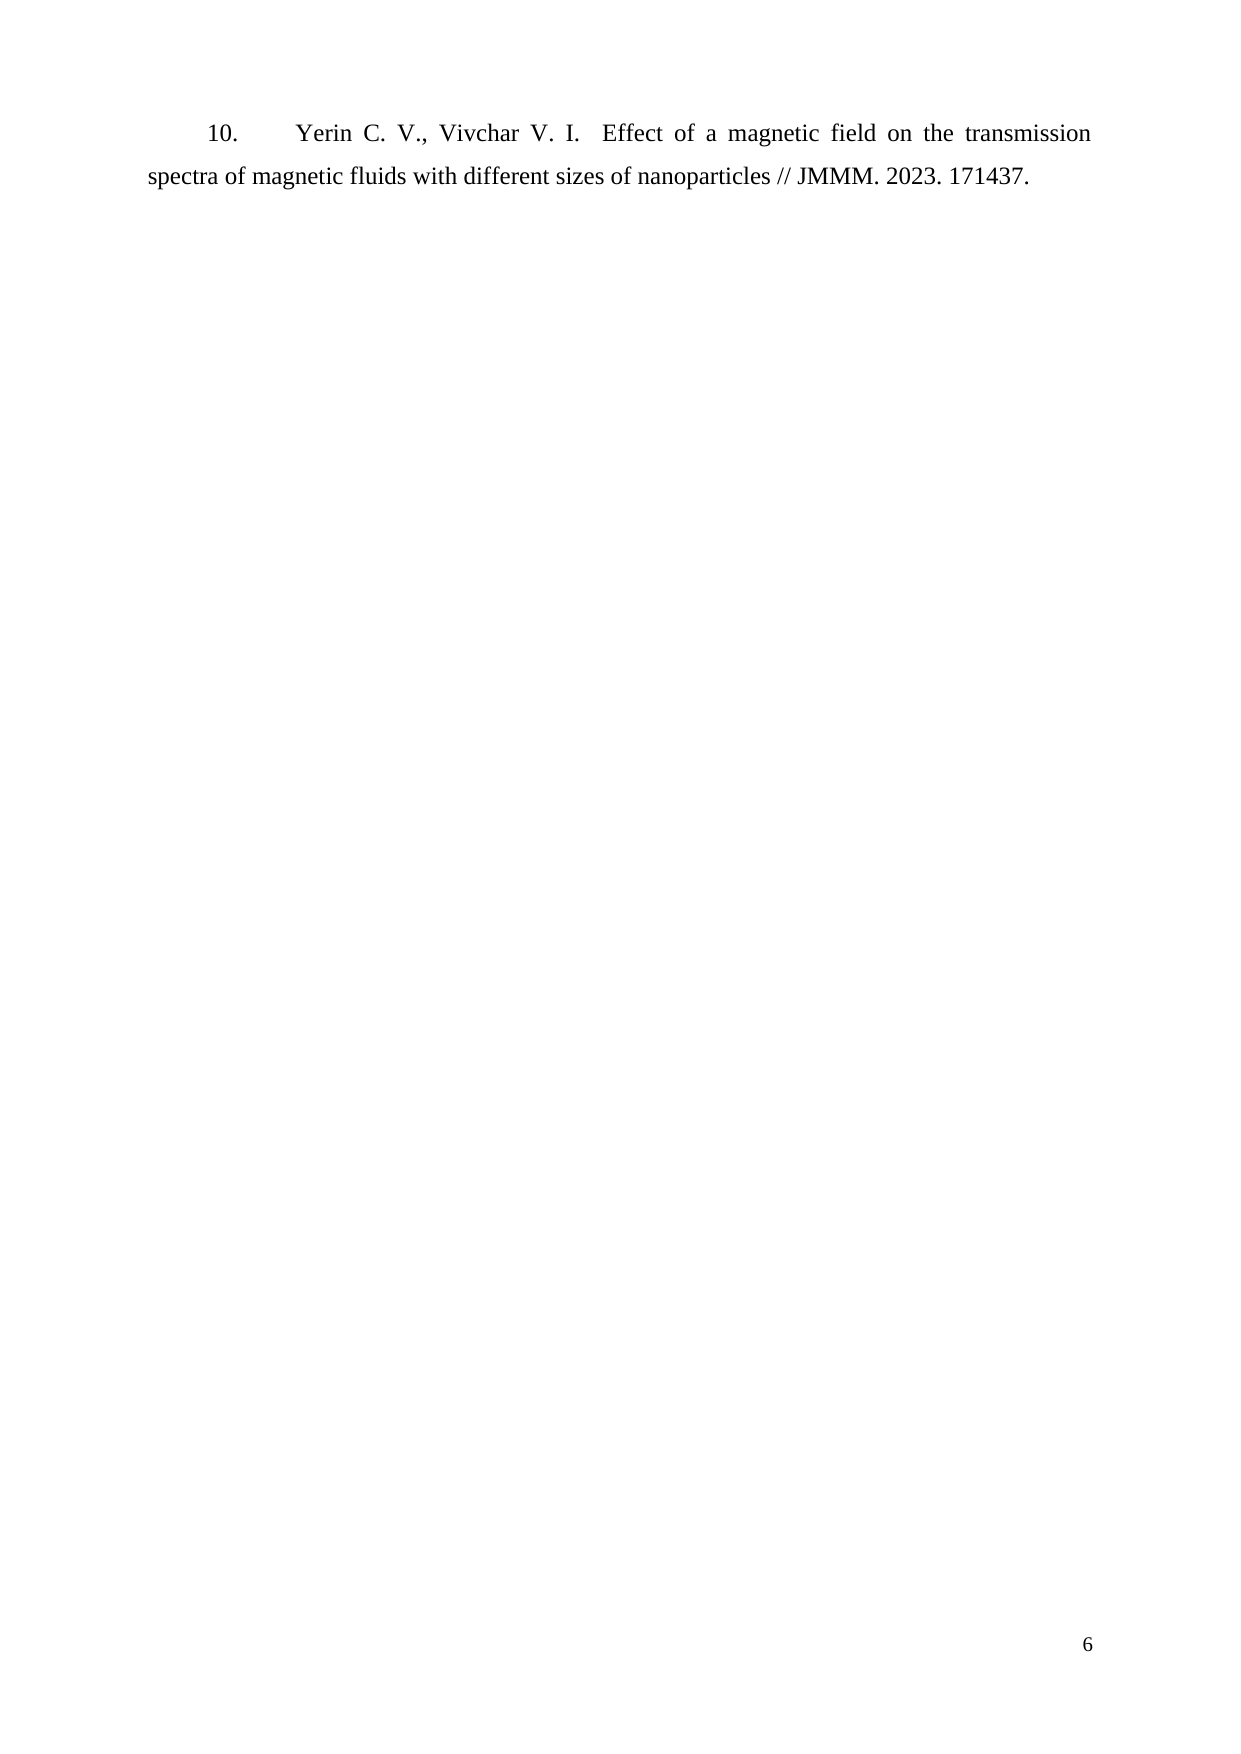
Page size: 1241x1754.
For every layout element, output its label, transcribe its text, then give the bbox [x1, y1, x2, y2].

list Yerin C. V., Vivchar V. I. Effect of a magnetic field on the transmission spectra of magnetic fluids with different sizes of nanoparticles // JMMM. 2023. 171437. [148, 118, 1092, 190]
